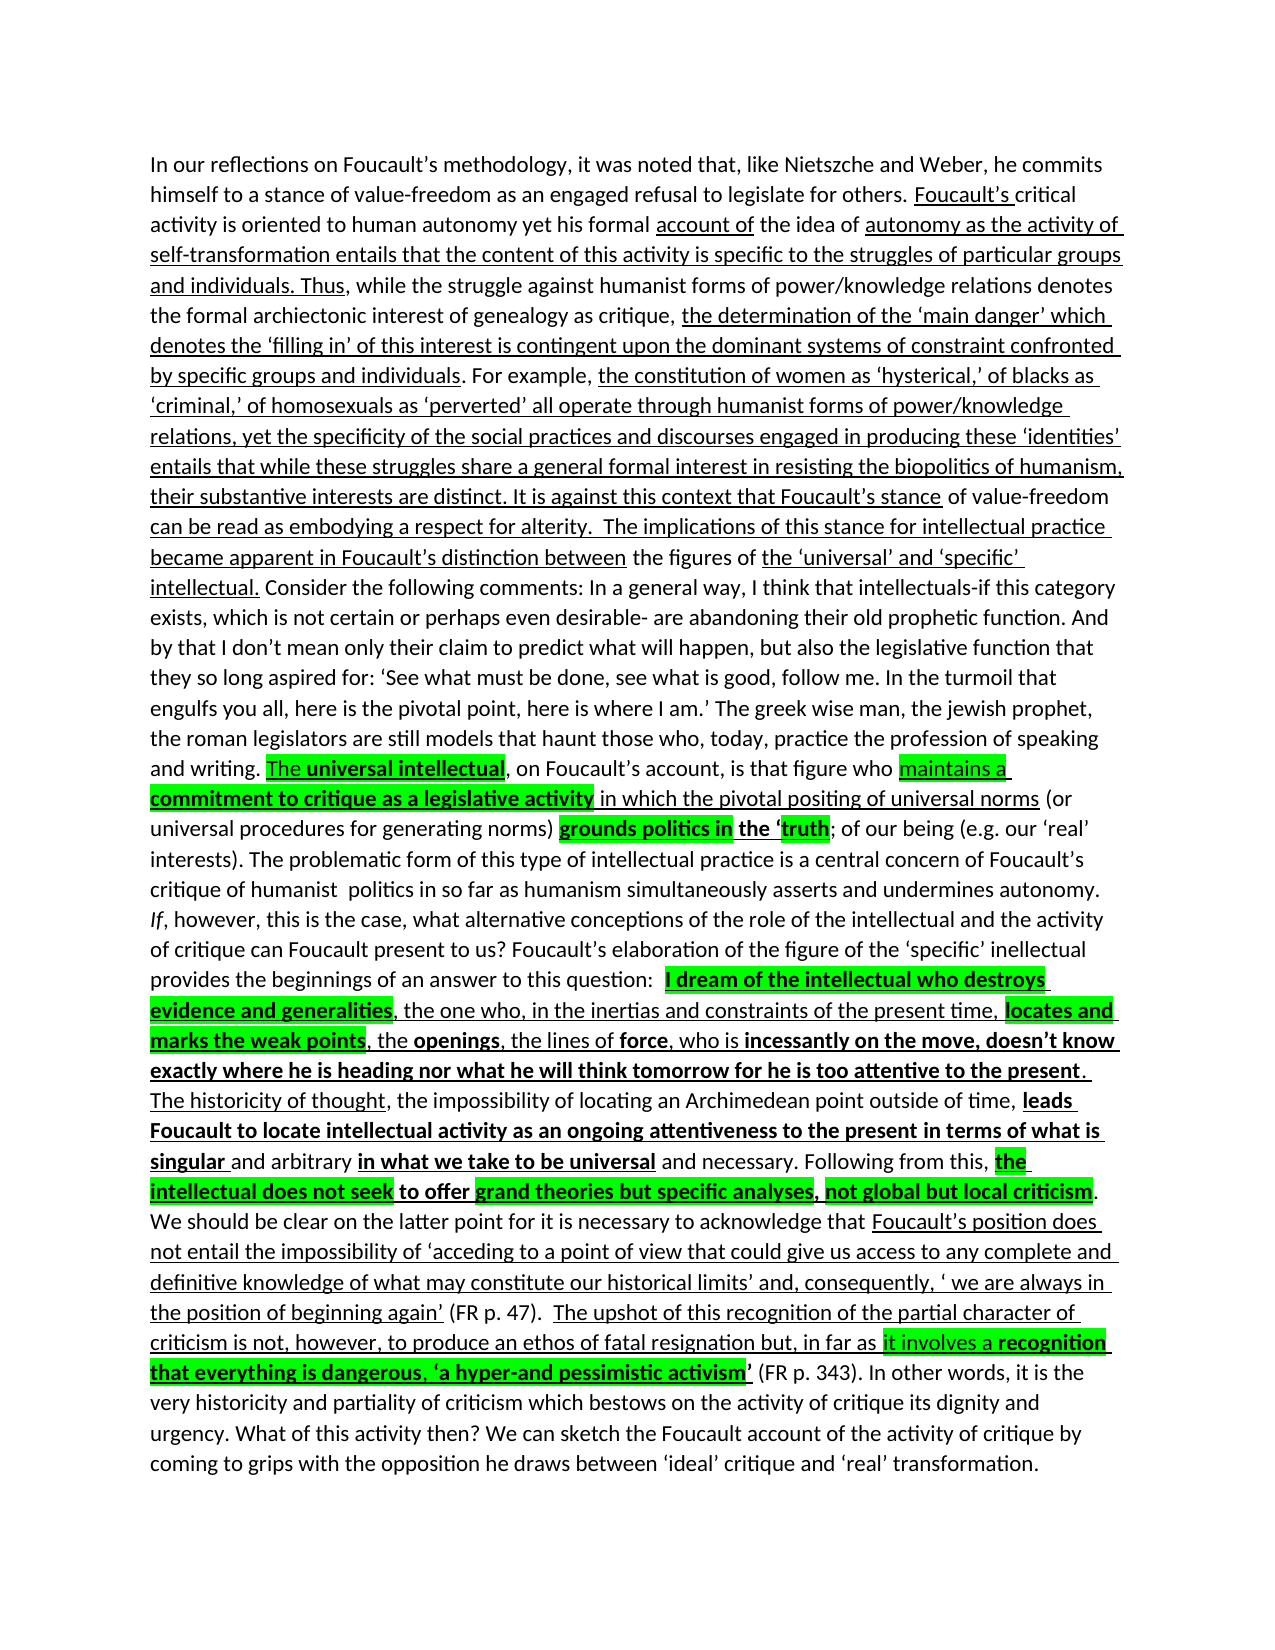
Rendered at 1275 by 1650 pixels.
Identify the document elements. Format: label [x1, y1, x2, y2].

text [150, 150, 1125, 1477]
